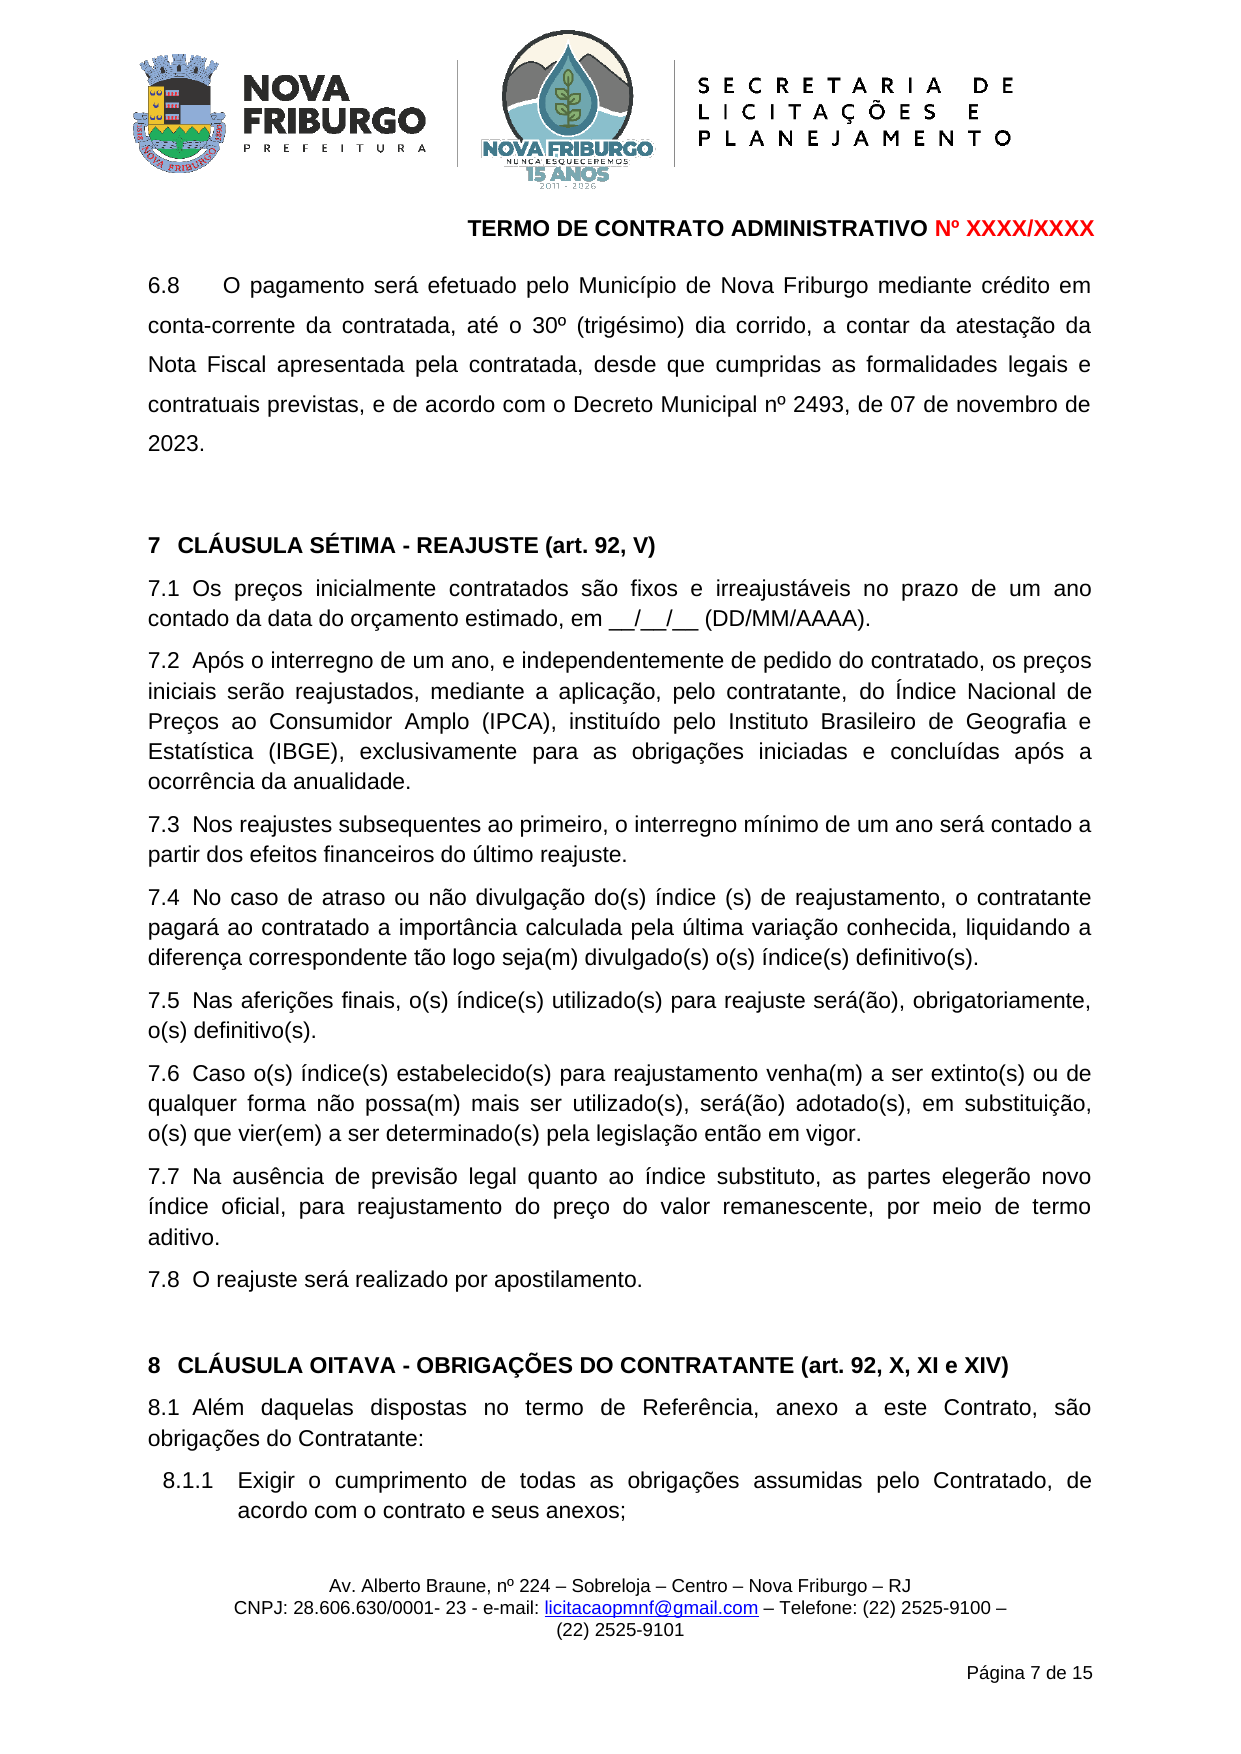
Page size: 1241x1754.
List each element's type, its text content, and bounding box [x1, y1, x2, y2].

list O pagamento será efetuado pelo Município de Nova Friburgo mediante crédito em conta-corrente da contratada, até o 30º (trigésimo) dia corrido, a contar da atestação da Nota Fiscal apresentada pela contratada, desde que cumpridas as formalidades legais e contratuais previstas, e de acordo com o Decreto Municipal nº 2493, de 07 de novembro de 2023. [148, 272, 1092, 503]
list Os preços inicialmente contratados são fixos e irreajustáveis no prazo de um ano contado da data do orçamento estimado, em __/__/__ (DD/MM/AAAA). [148, 574, 1092, 631]
list CLÁUSULA OITAVA - OBRIGAÇÕES DO CONTRATANTE (art. 92, X, XI e XIV) [148, 1352, 1092, 1378]
list Caso o(s) índice(s) estabelecido(s) para reajustamento venha(m) a ser extinto(s) ou de qualquer forma não possa(m) mais ser utilizado(s), será(ão) adotado(s), em substituição, o(s) que vier(em) a ser determinado(s) pela legislação então em vigor. [148, 1060, 1092, 1147]
list Na ausência de previsão legal quanto ao índice substituto, as partes elegerão novo índice oficial, para reajustamento do preço do valor remanescente, por meio de termo aditivo. [148, 1163, 1092, 1250]
list Nas aferições finais, o(s) índice(s) utilizado(s) para reajuste será(ão), obrigatoriamente, o(s) definitivo(s). [148, 987, 1092, 1043]
list Além daquelas dispostas no termo de Referência, anexo a este Contrato, são obrigações do Contratante: [148, 1394, 1092, 1451]
list Exigir o cumprimento de todas as obrigações assumidas pelo Contratado, de acordo com o contrato e seus anexos; [162, 1467, 1092, 1524]
list Nos reajustes subsequentes ao primeiro, o interregno mínimo de um ano será contado a partir dos efeitos financeiros do último reajuste. [148, 811, 1092, 867]
list Após o interregno de um ano, e independentemente de pedido do contratado, os preços iniciais serão reajustados, mediante a aplicação, pelo contratante, do Índice Nacional de Preços ao Consumidor Amplo (IPCA), instituído pelo Instituto Brasileiro de Geografia e Estatística (IBGE), exclusivamente para as obrigações iniciadas e concluídas após a ocorrência da anualidade. [148, 647, 1092, 794]
list O reajuste será realizado por apostilamento. [148, 1266, 1092, 1292]
list CLÁUSULA SÉTIMA - REAJUSTE (art. 92, V) [148, 532, 1092, 558]
picture [103, 14, 1049, 206]
list No caso de atraso ou não divulgação do(s) índice (s) de reajustamento, o contratante pagará ao contratado a importância calculada pela última variação conhecida, liquidando a diferença correspondente tão logo seja(m) divulgado(s) o(s) índice(s) definitivo(s). [148, 884, 1092, 971]
